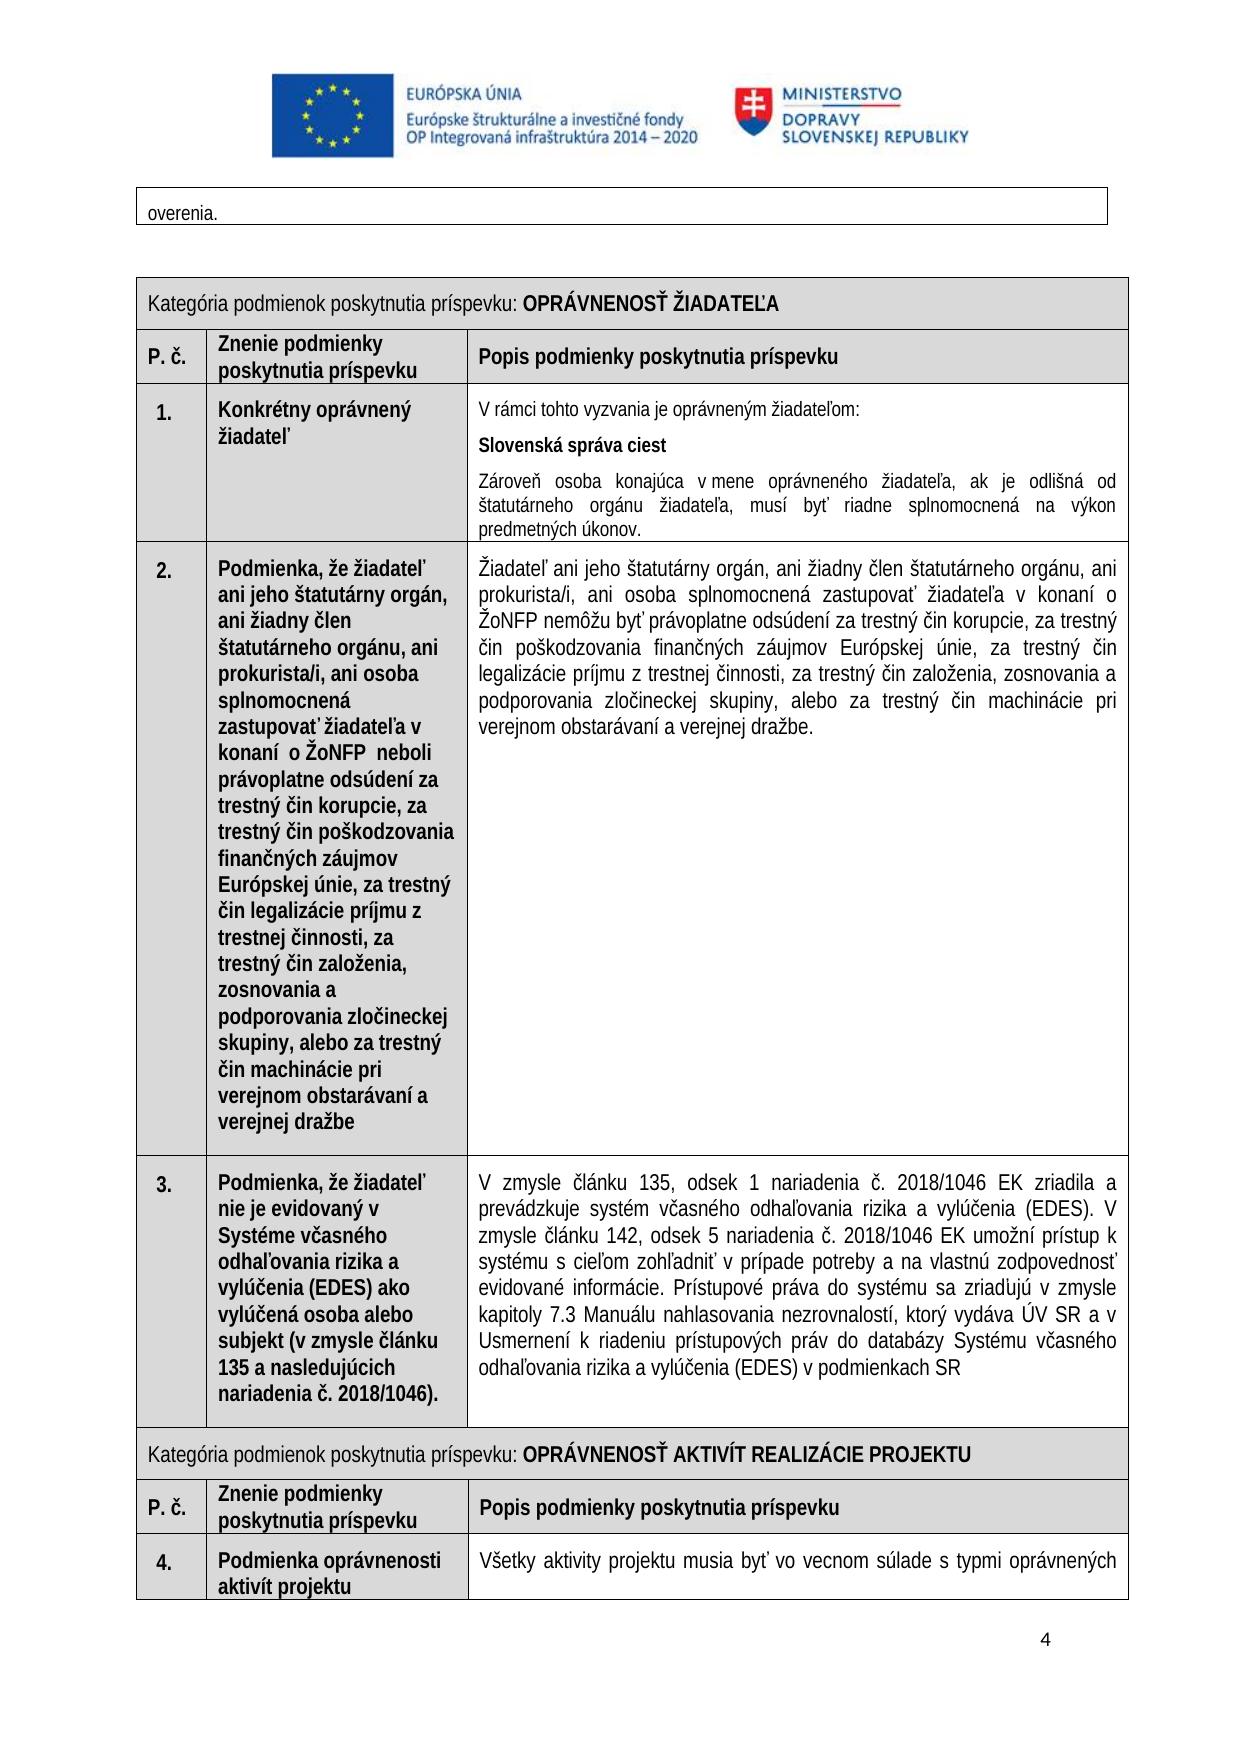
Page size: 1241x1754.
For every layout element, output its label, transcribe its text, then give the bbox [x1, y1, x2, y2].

table_cell Konkrétny oprávnený žiadateľ [207, 384, 467, 541]
table_cell Znenie podmienky poskytnutia príspevku [207, 330, 467, 383]
table_cell Žiadateľ ani jeho štatutárny orgán, ani žiadny člen štatutárneho orgánu, ani prokurista/i, ani osoba splnomocnená zastupovať žiadateľa v konaní o ŽoNFP nemôžu byť právoplatne odsúdení za trestný čin korupcie, za trestný čin poškodzovania finančných záujmov Európskej únie, za trestný čin legalizácie príjmu z trestnej činnosti, za trestný čin založenia, zosnovania a podporovania zločineckej skupiny, alebo za trestný čin machinácie pri verejnom obstarávaní a verejnej dražbe. [468, 542, 1128, 1155]
table_cell V rámci tohto vyzvania je oprávneným žiadateľom: Slovenská správa ciest Zároveň osoba konajúca v mene oprávneného žiadateľa, ak je odlišná od štatutárneho orgánu žiadateľa, musí byť riadne splnomocnená na výkon predmetných úkonov. [468, 384, 1128, 541]
table_cell Popis podmienky poskytnutia príspevku [468, 330, 1128, 383]
table_cell Podmienka oprávnenosti aktivít projektu [207, 1534, 468, 1599]
table_cell P. č. [137, 330, 206, 383]
table_cell Podmienka, že žiadateľ nie je evidovaný v Systéme včasného odhaľovania rizika a vylúčenia (EDES) ako vylúčená osoba alebo subjekt (v zmysle článku 135 a nasledujúcich nariadenia č. 2018/1046). [207, 1156, 467, 1427]
table_cell V zmysle článku 135, odsek 1 nariadenia č. 2018/1046 EK zriadila a prevádzkuje systém včasného odhaľovania rizika a vylúčenia (EDES). V zmysle článku 142, odsek 5 nariadenia č. 2018/1046 EK umožní prístup k systému s cieľom zohľadniť v prípade potreby a na vlastnú zodpovednosť evidované informácie. Prístupové práva do systému sa zriaďujú v zmysle kapitoly 7.3 Manuálu nahlasovania nezrovnalostí, ktorý vydáva ÚV SR a v Usmernení k riadeniu prístupových práv do databázy Systému včasného odhaľovania rizika a vylúčenia (EDES) v podmienkach SR [468, 1156, 1128, 1427]
table_cell Kategória podmienok poskytnutia príspevku: Oprávnenosť aktivít realizácie projektu [137, 1428, 1128, 1479]
table_cell P. č. [137, 1480, 206, 1533]
picture [271, 73, 969, 159]
table_header Kategória podmienok poskytnutia príspevku: Oprávnenosť žiadateľa [137, 278, 1128, 329]
table_cell Popis podmienky poskytnutia príspevku [469, 1480, 1128, 1533]
table_cell Znenie podmienky poskytnutia príspevku [207, 1480, 468, 1533]
table_cell [137, 384, 206, 541]
table_cell Podmienka, že žiadateľ ani jeho štatutárny orgán, ani žiadny člen štatutárneho orgánu, ani prokurista/i, ani osoba splnomocnená zastupovať žiadateľa v konaní o ŽoNFP neboli právoplatne odsúdení za trestný čin korupcie, za trestný čin poškodzovania finančných záujmov Európskej únie, za trestný čin legalizácie príjmu z trestnej činnosti, za trestný čin založenia, zosnovania a podporovania zločineckej skupiny, alebo za trestný čin machinácie pri verejnom obstarávaní a verejnej dražbe [207, 542, 467, 1155]
table_cell [137, 542, 206, 1155]
table_cell [137, 1534, 206, 1599]
table_cell [137, 1156, 206, 1427]
